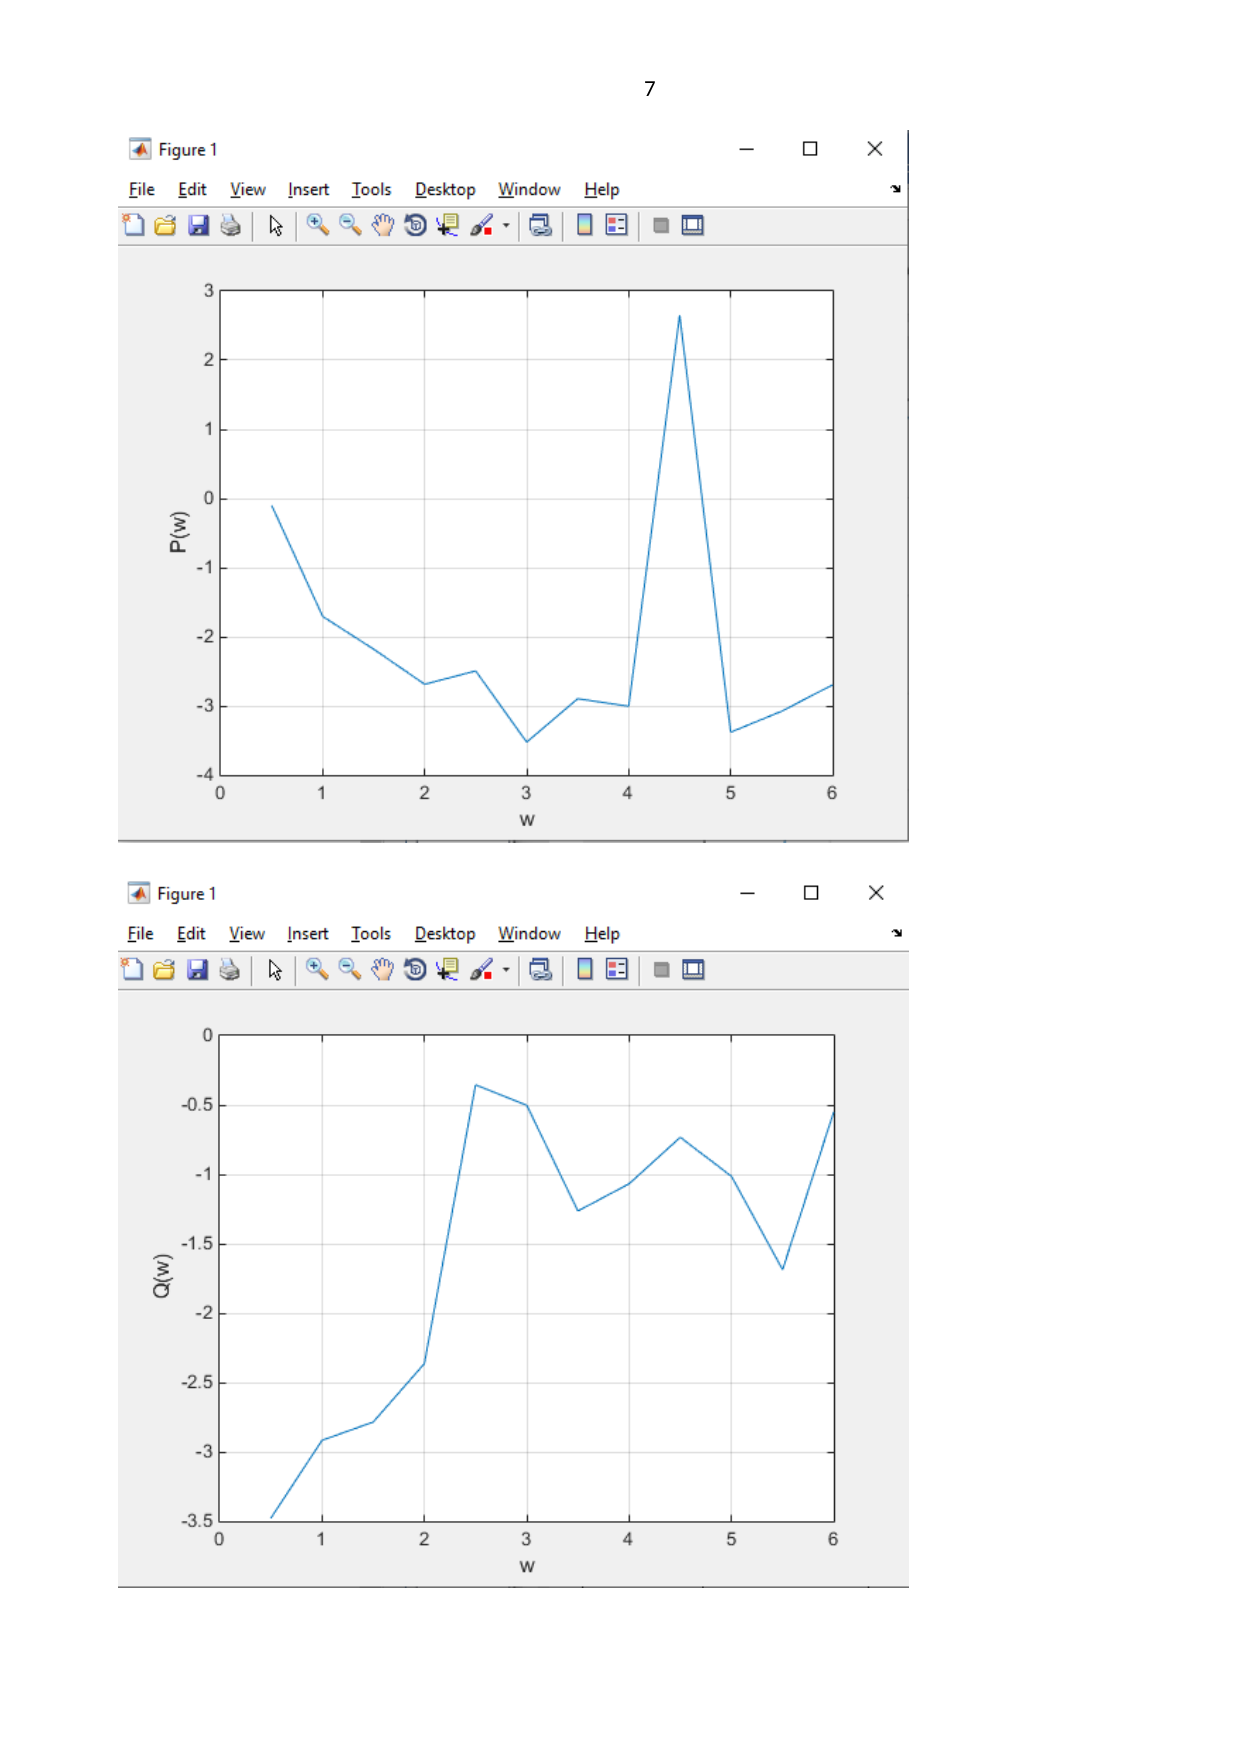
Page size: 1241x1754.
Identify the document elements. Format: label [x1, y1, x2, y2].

picture [118, 873, 909, 1588]
picture [118, 130, 909, 843]
